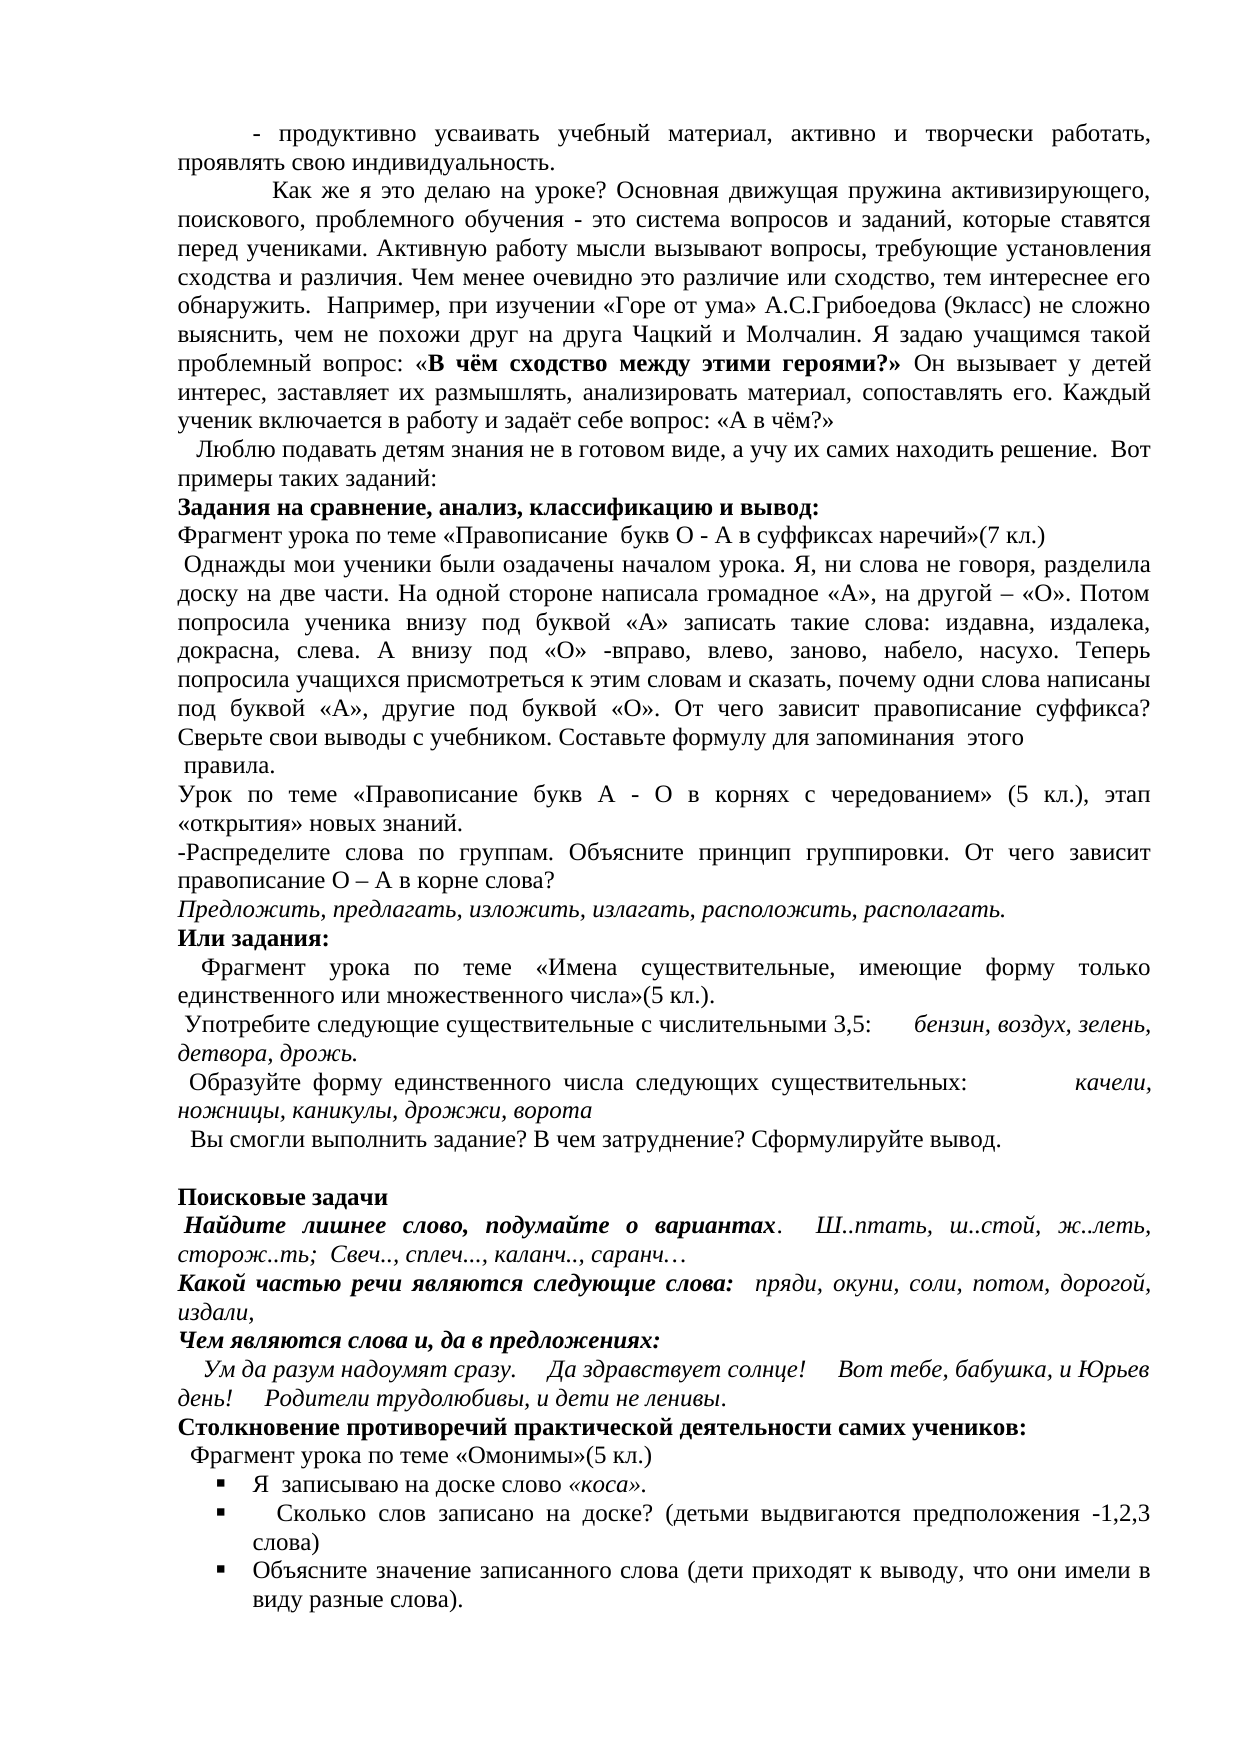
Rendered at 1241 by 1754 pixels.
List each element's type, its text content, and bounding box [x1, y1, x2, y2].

text Найдите лишнее слово, подумайте о вариантах. Ш..птать, ш..стой, ж..леть, сторож..ть; Свеч.., сплеч..., каланч.., саранч… [177, 1211, 1152, 1268]
text - продуктивно усваивать учебный материал, активно и творчески работать, проявлять свою индивидуальность. [177, 118, 1152, 176]
text Как же я это делаю на уроке? Основная движущая пружина активизирующего, поискового, проблемного обучения - это система вопросов и заданий, которые ставятся перед учениками. Активную работу мысли вызывают вопросы, требующие установления сходства и различия. Чем менее очевидно это различие или сходство, тем интереснее его обнаружить. Например, при изучении «Горе от ума» А.С.Грибоедова (9класс) не сложно выяснить, чем не похожи друг на друга Чацкий и Молчалин. Я задаю учащимся такой проблемный вопрос: «В чём сходство между этими героями?» Он вызывает у детей интерес, заставляет их размышлять, анализировать материал, сопоставлять его. Каждый ученик включается в работу и задаёт себе вопрос: «А в чём?» [177, 176, 1152, 434]
text Фрагмент урока по теме «Омонимы»(5 кл.) [177, 1441, 1152, 1469]
list Сколько слов записано на доске? (детьми выдвигаются предположения -1,2,3 слова) [215, 1498, 1152, 1556]
text правила. [177, 751, 1152, 779]
text Задания на сравнение, анализ, классификацию и вывод: [177, 492, 1152, 521]
text Фрагмент урока по теме «Имена существительные, имеющие форму только единственного или множественного числа»(5 кл.). [177, 952, 1152, 1009]
text Столкновение противоречий практической деятельности самих учеников: [177, 1412, 1152, 1441]
text Поисковые задачи [177, 1182, 1152, 1211]
text Какой частью речи являются следующие слова: пряди, окуни, соли, потом, дорогой, издали, [177, 1268, 1152, 1326]
text Или задания: [177, 923, 1152, 952]
text Предложить, предлагать, изложить, излагать, расположить, располагать. [177, 894, 1152, 923]
text -Распределите слова по группам. Объясните принцип группировки. От чего зависит правописание О – А в корне слова? [177, 837, 1152, 894]
text Вы смогли выполнить задание? В чем затруднение? Сформулируйте вывод. [177, 1124, 1152, 1153]
list Объясните значение записанного слова (дети приходят к выводу, что они имели в виду разные слова). [215, 1556, 1152, 1613]
list Я записываю на доске слово «коса». [215, 1469, 1152, 1498]
text Ум да разум надоумят сразу. Да здравствует солнце! Вот тебе, бабушка, и Юрьев день! Родители трудолюбивы, и дети не ленивы. [177, 1354, 1152, 1412]
text Однажды мои ученики были озадачены началом урока. Я, ни слова не говоря, разделила доску на две части. На одной стороне написала громадное «А», на другой – «О». Потом попросила ученика внизу под буквой «А» записать такие слова: издавна, издалека, докрасна, слева. А внизу под «О» -вправо, влево, заново, набело, насухо. Теперь попросила учащихся присмотреться к этим словам и сказать, почему одни слова написаны под буквой «А», другие под буквой «О». От чего зависит правописание суффикса? Сверьте свои выводы с учебником. Составьте формулу для запоминания этого [177, 549, 1152, 751]
text Употребите следующие существительные с числительными 3,5: бензин, воздух, зелень, детвора, дрожь. [177, 1009, 1152, 1067]
text Образуйте форму единственного числа следующих существительных: качели, ножницы, каникулы, дрожжи, ворота [177, 1067, 1152, 1124]
text Люблю подавать детям знания не в готовом виде, а учу их самих находить решение. Вот примеры таких заданий: [177, 434, 1152, 492]
text Урок по теме «Правописание букв А - О в корнях с чередованием» (5 кл.), этап «открытия» новых знаний. [177, 779, 1152, 837]
text Фрагмент урока по теме «Правописание букв О - А в суффиксах наречий»(7 кл.) [177, 521, 1152, 549]
text Чем являются слова и, да в предложениях: [177, 1326, 1152, 1354]
